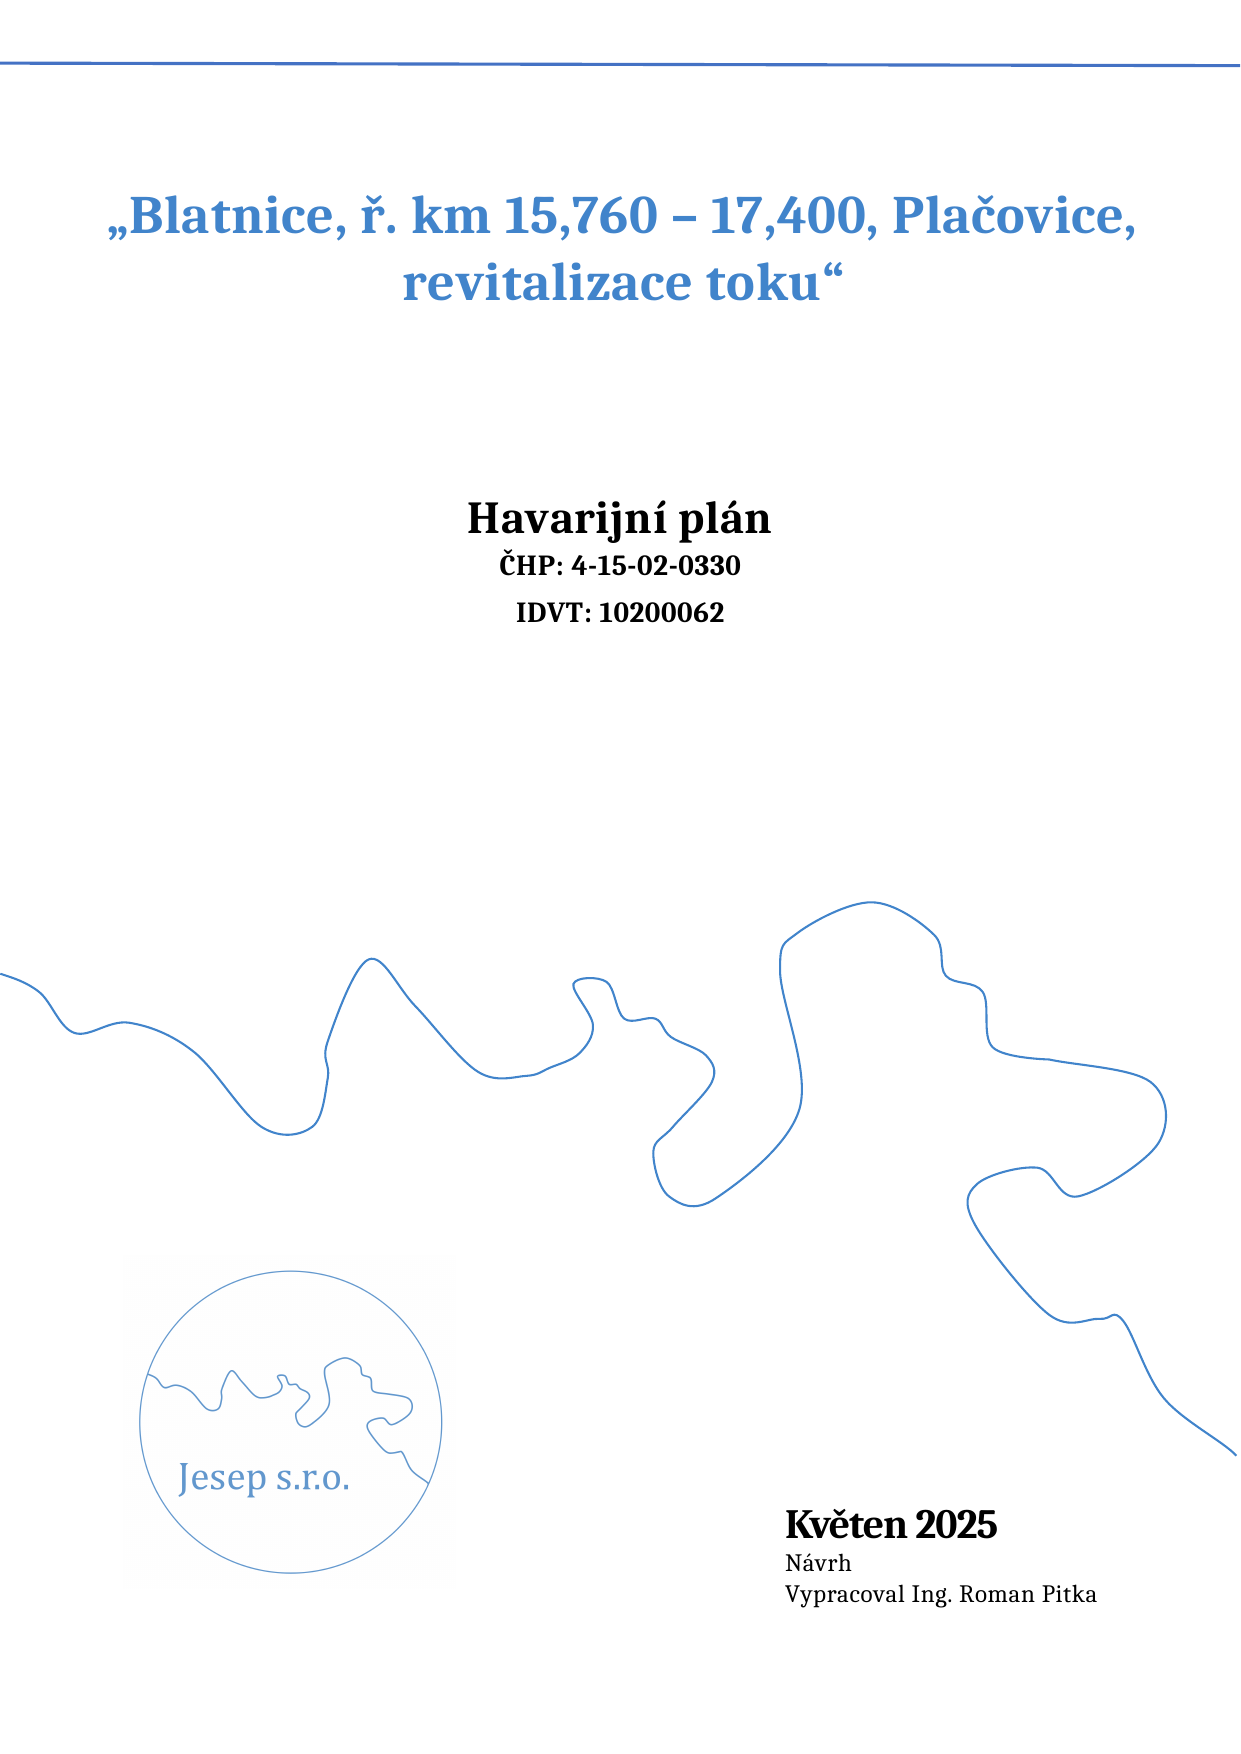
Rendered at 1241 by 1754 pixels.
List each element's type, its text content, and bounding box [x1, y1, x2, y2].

text Havarijní plán [148, 492, 1093, 545]
text ČHP: 4-15-02-0330 [148, 549, 1093, 583]
text IDVT: 10200062 [148, 596, 1093, 630]
picture [123, 1255, 457, 1589]
